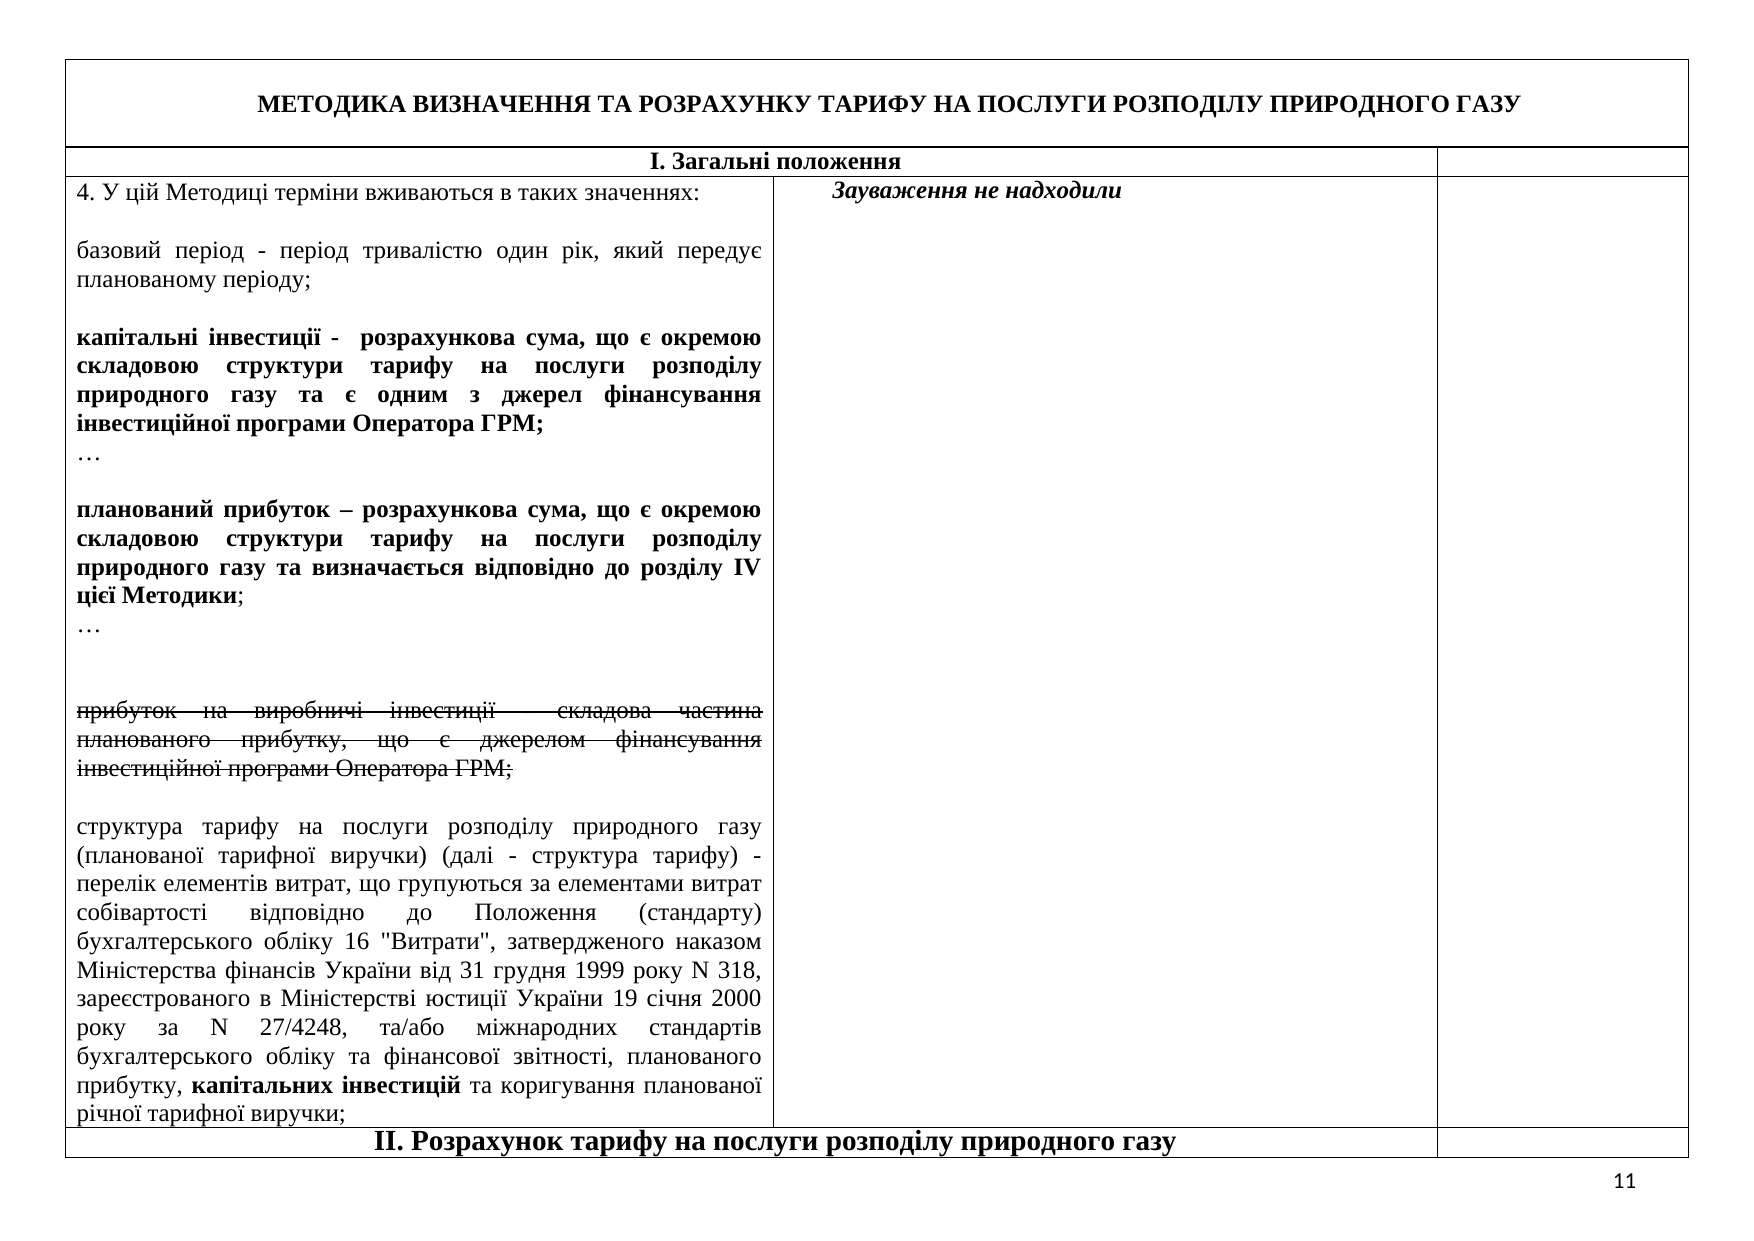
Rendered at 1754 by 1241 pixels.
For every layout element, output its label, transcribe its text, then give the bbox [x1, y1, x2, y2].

table_cell [1438, 148, 1688, 176]
table_cell [1438, 177, 1688, 1127]
table_cell 4. У цій Методиці терміни вживаються в таких значеннях: базовий період - період тривалістю один рік, який передує планованому періоду; капітальні інвестиції - розрахункова сума, що є окремою складовою структури тарифу на послуги розподілу природного газу та є одним з джерел фінансування інвестиційної програми Оператора ГРМ; … планований прибуток – розрахункова сума, що є окремою складовою структури тарифу на послуги розподілу природного газу та визначається відповідно до розділу IV цієї Методики; … прибуток на виробничі інвестиції - складова частина планованого прибутку, що є джерелом фінансування інвестиційної програми Оператора ГРМ; структура тарифу на послуги розподілу природного газу (планованої тарифної виручки) (далі - структура тарифу) - перелік елементів витрат, що групуються за елементами витрат собівартості відповідно до Положення (стандарту) бухгалтерського обліку 16 "Витрати", затвердженого наказом Міністерства фінансів України від 31 грудня 1999 року N 318, зареєстрованого в Міністерстві юстиції України 19 січня 2000 року за N 27/4248, та/або міжнародних стандартів бухгалтерського обліку та фінансової звітності, планованого прибутку, капітальних інвестицій та коригування планованої річної тарифної виручки; [66, 177, 773, 1127]
table_cell Зауваження не надходили [774, 177, 1437, 1127]
table_cell [1438, 1128, 1688, 1157]
table_cell I. Загальні положення [66, 148, 1437, 176]
table_header МЕТОДИКА ВИЗНАЧЕННЯ ТА РОЗРАХУНКУ ТАРИФУ НА ПОСЛУГИ РОЗПОДІЛУ ПРИРОДНОГО ГАЗУ [66, 60, 1688, 146]
table_cell II. Розрахунок тарифу на послуги розподілу природного газу [66, 1128, 1437, 1157]
